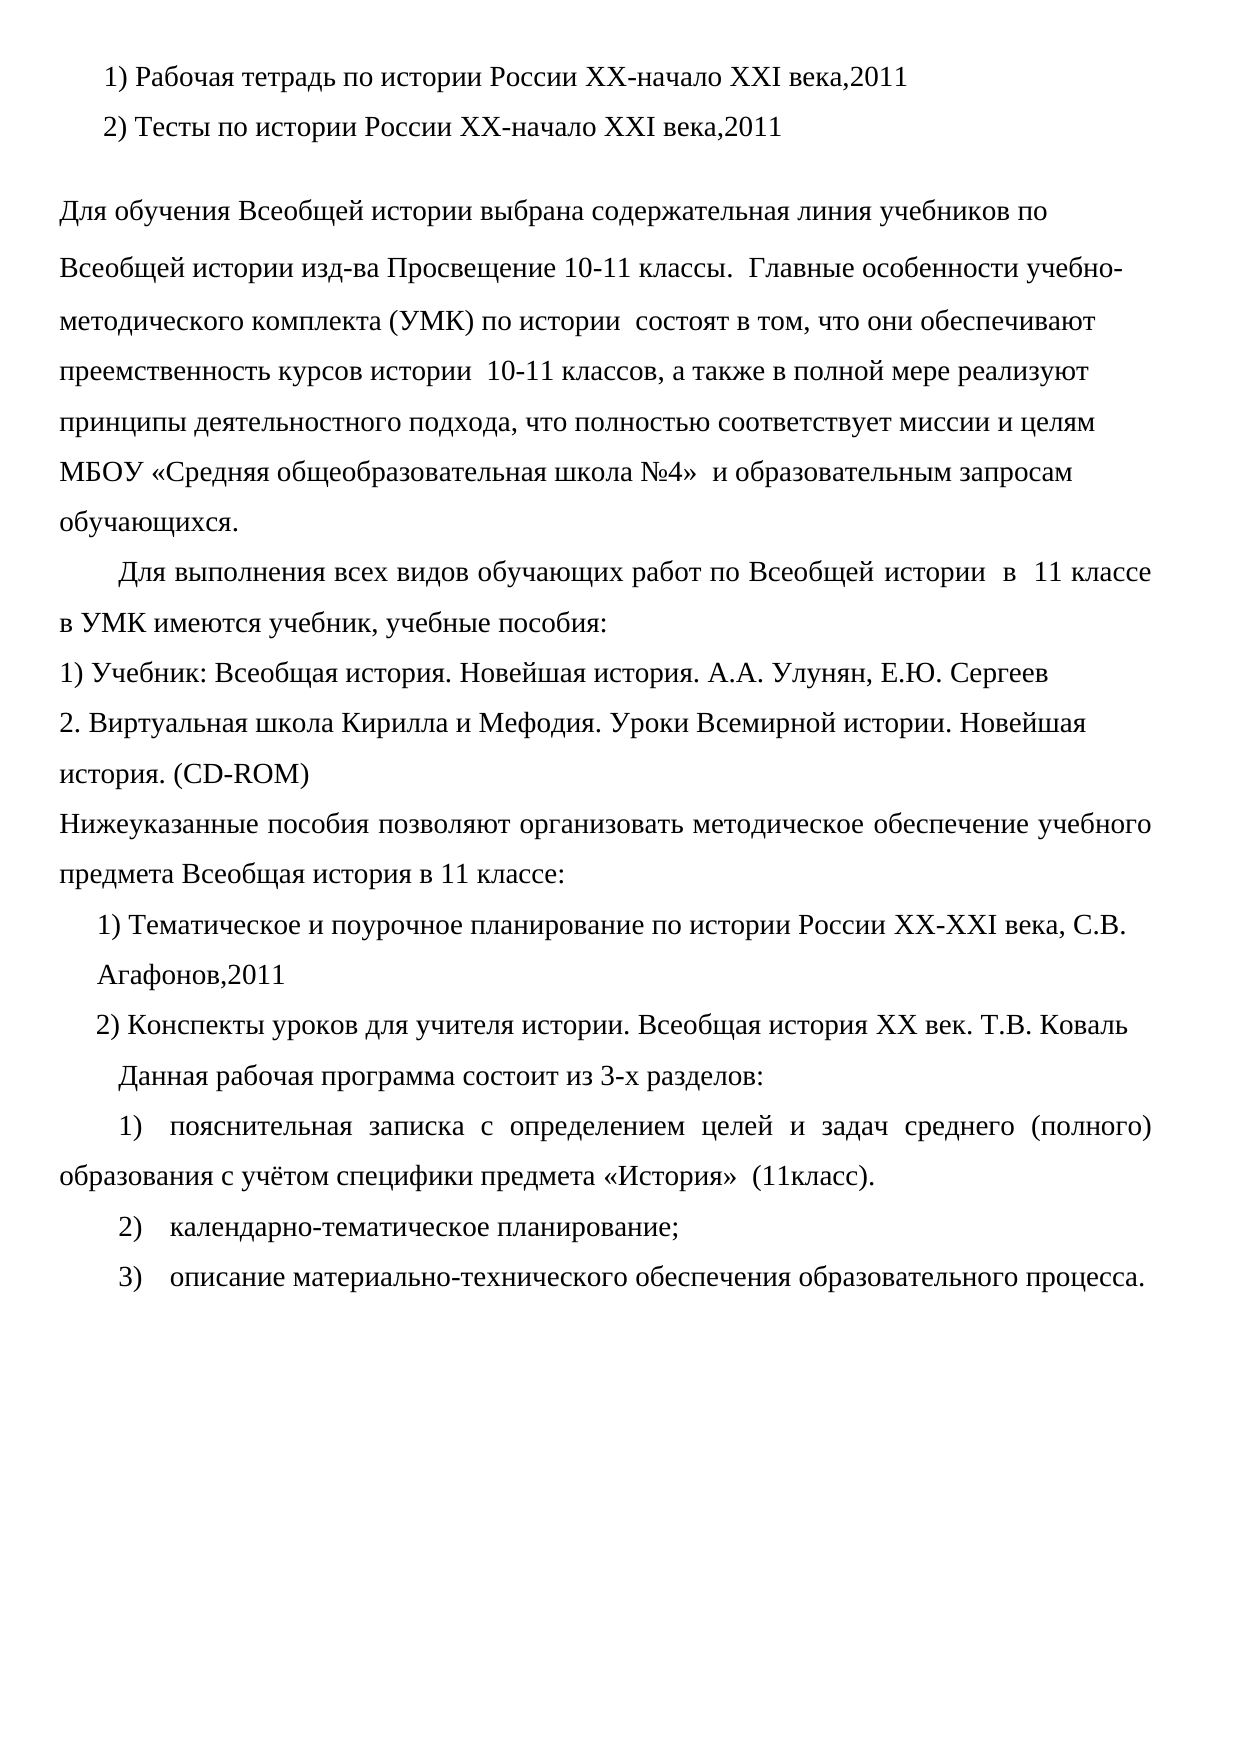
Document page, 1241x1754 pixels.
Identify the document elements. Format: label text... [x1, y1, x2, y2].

text 2) Конспекты уроков для учителя истории. Всеобщая история XX век. Т.В. Коваль [59, 1007, 1152, 1041]
list пояснительная записка с определением целей и задач среднего (полного) образования с учётом специфики предмета «История» (11класс). [59, 1108, 1152, 1192]
list описание материально-технического обеспечения образовательного процесса. [59, 1259, 1152, 1292]
text 1) Учебник: Всеобщая история. Новейшая история. А.А. Улунян, Е.Ю. Сергеев [59, 655, 1152, 689]
text 2) Тесты по истории России XX-начало XXI века,2011 [59, 109, 1152, 143]
list календарно-тематическое планирование; [59, 1209, 1152, 1242]
text 1) Рабочая тетрадь по истории России XX-начало XXI века,2011 [103, 59, 1152, 93]
text Нижеуказанные пособия позволяют организовать методическое обеспечение учебного предмета Всеобщая история в 11 классе: [59, 806, 1152, 890]
text Для обучения Всеобщей истории выбрана содержательная линия учебников по Всеобщей истории изд-ва Просвещение 10-11 классы. Главные особенности учебно-методического комплекта (УМК) по истории состоят в том, что они обеспечивают преемственность курсов истории 10-11 классов, а также в полной мере реализуют принципы деятельностного подхода, что полностью соответствует миссии и целям МБОУ «Средняя общеобразовательная школа №4» и образовательным запросам обучающихся. [59, 193, 1152, 538]
text 2. Виртуальная школа Кирилла и Мефодия. Уроки Всемирной истории. Новейшая история. (СD-ROM) [59, 706, 1152, 789]
text Для выполнения всех видов обучающих работ по Всеобщей истории в 11 классе в УМК имеются учебник, учебные пособия: [59, 554, 1152, 638]
text Данная рабочая программа состоит из 3-х разделов: [59, 1058, 1152, 1091]
text 1) Тематическое и поурочное планирование по истории России XX-XXI века, С.В. Агафонов,2011 [97, 907, 1152, 991]
